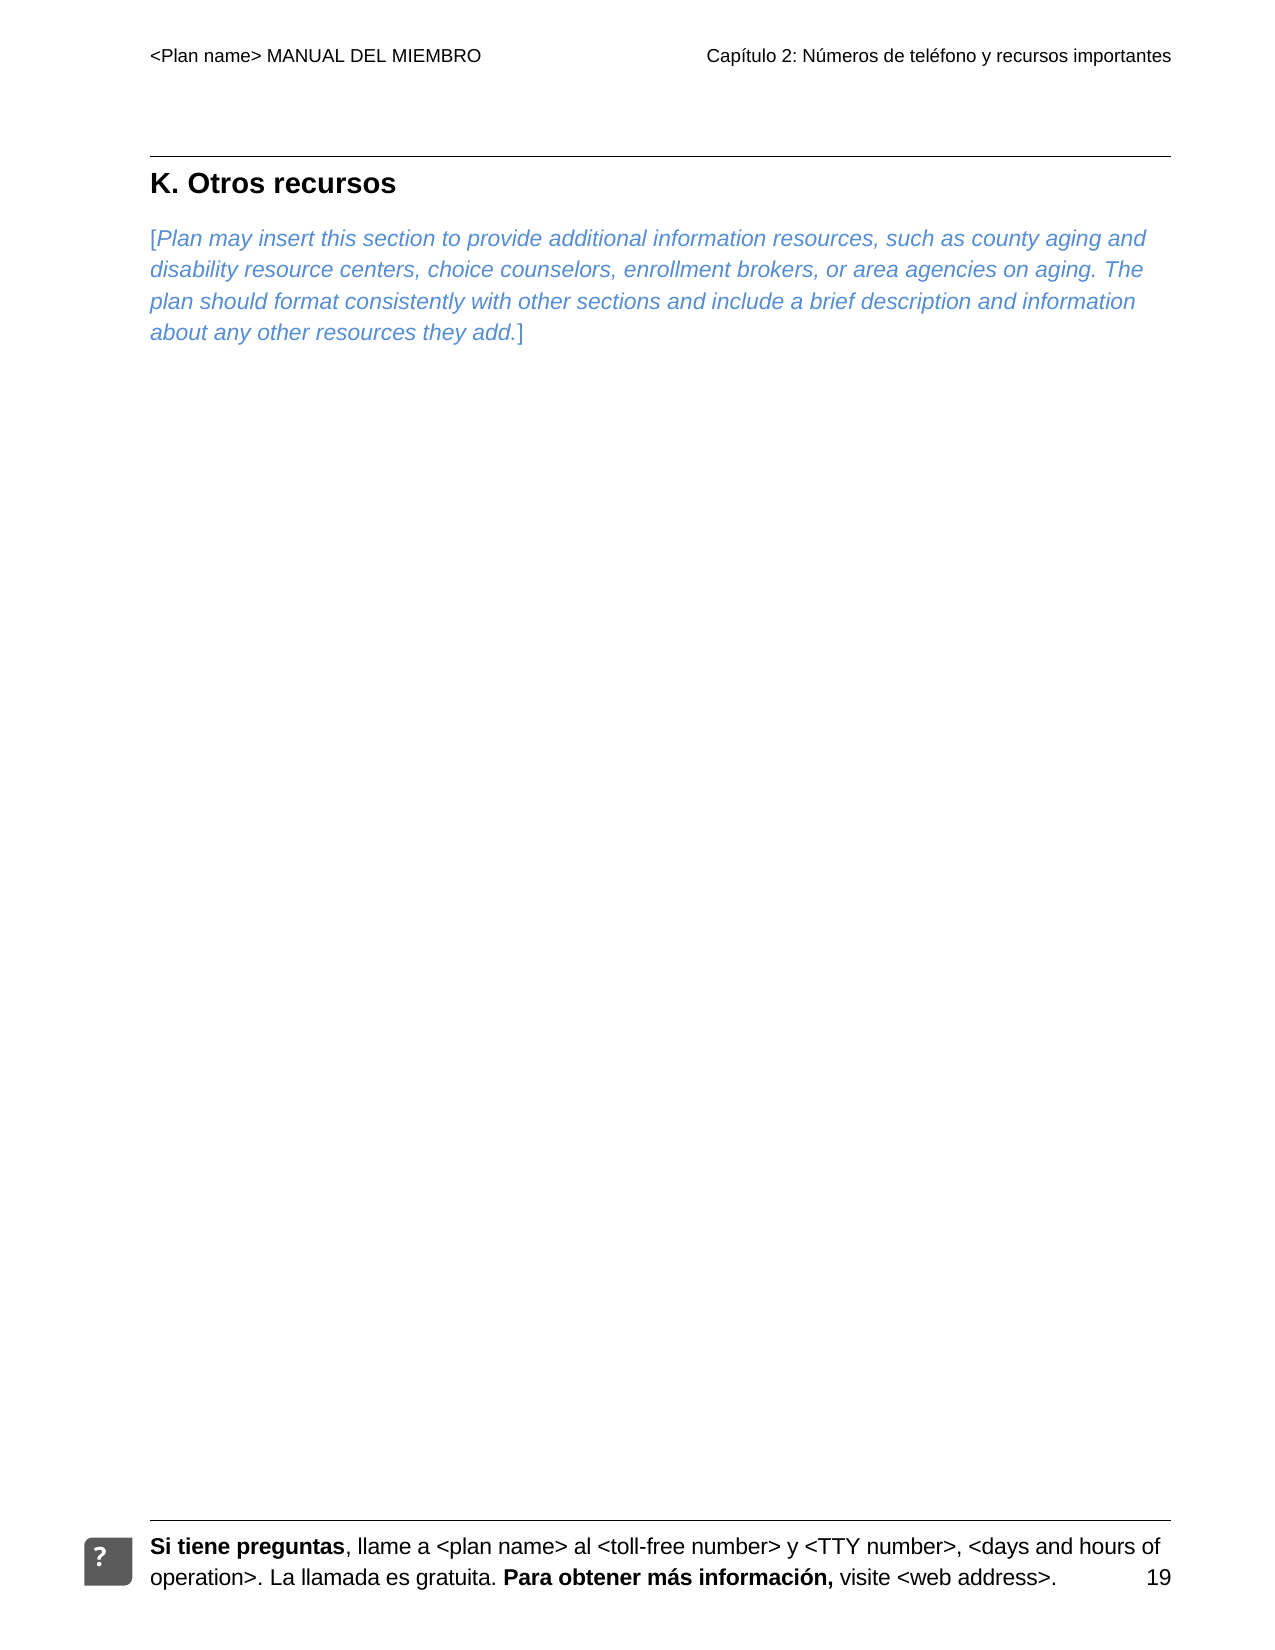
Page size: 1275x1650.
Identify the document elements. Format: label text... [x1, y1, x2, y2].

text [Plan may insert this section to provide additional information resources, such as county aging and disability resource centers, choice counselors, enrollment brokers, or area agencies on aging. The plan should format consistently with other sections and include a brief description and information about any other resources they add.] [150, 222, 1171, 347]
subtitle Otros recursos [150, 157, 1171, 201]
